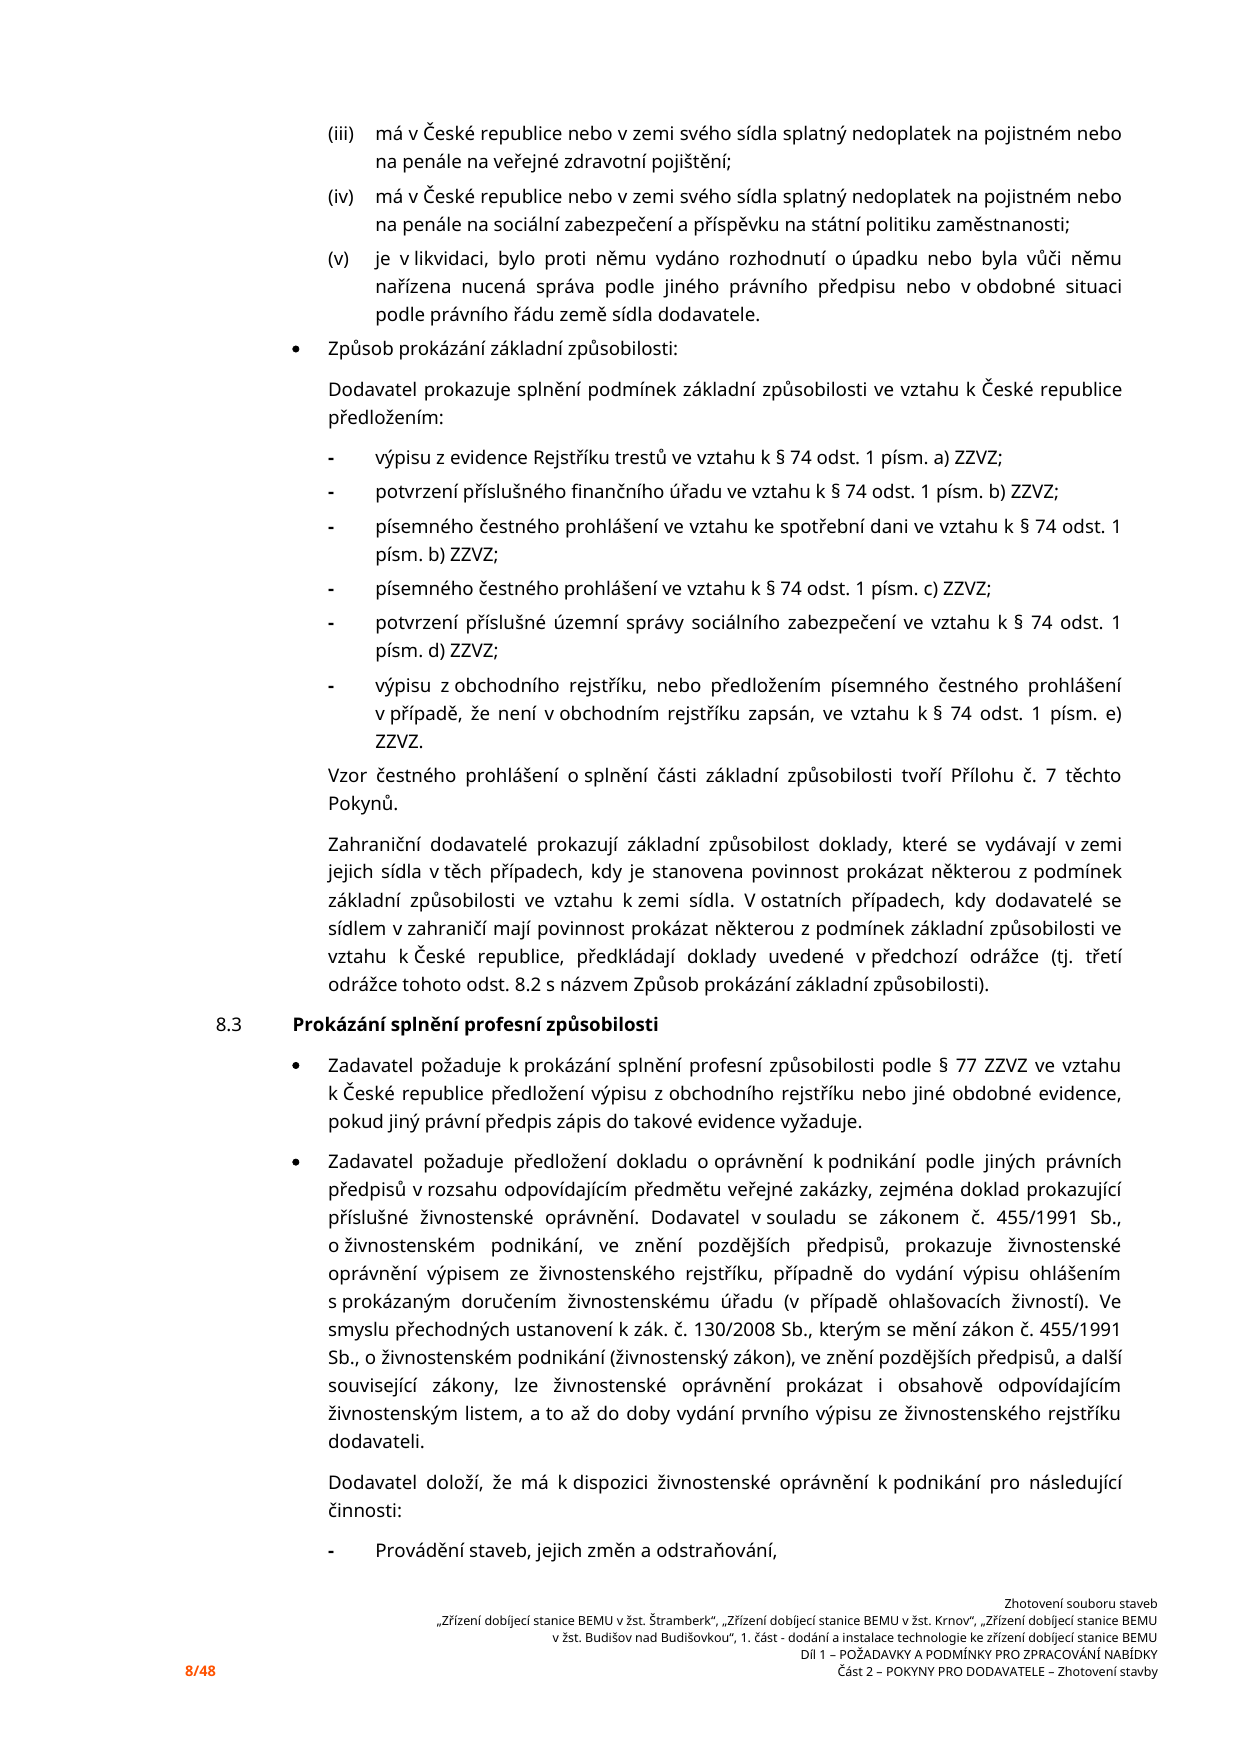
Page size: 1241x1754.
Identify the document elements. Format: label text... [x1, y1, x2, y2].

text má v České republice nebo v zemi svého sídla splatný nedoplatek na pojistném nebo na penále na sociální zabezpečení a příspěvku na státní politiku zaměstnanosti; [328, 183, 1122, 236]
text má v České republice nebo v zemi svého sídla splatný nedoplatek na pojistném nebo na penále na veřejné zdravotní pojištění; [328, 121, 1122, 174]
text výpisu z obchodního rejstříku, nebo předložením písemného čestného prohlášení v případě, že není v obchodním rejstříku zapsán, ve vztahu k § 74 odst. 1 písm. e) ZZVZ. [328, 672, 1122, 753]
text Dodavatel prokazuje splnění podmínek základní způsobilosti ve vztahu k České republice předložením: [328, 376, 1122, 429]
text Dodavatel doloží, že má k dispozici živnostenské oprávnění k podnikání pro následující činnosti: [328, 1469, 1122, 1523]
text Vzor čestného prohlášení o splnění části základní způsobilosti tvoří Přílohu č. 7 těchto Pokynů. [328, 762, 1122, 816]
text Prokázání splnění profesní způsobilosti [216, 1011, 1122, 1037]
text Provádění staveb, jejich změn a odstraňování, [328, 1538, 1122, 1563]
text Zadavatel požaduje k prokázání splnění profesní způsobilosti podle § 77 ZZVZ ve vztahu k České republice předložení výpisu z obchodního rejstříku nebo jiné obdobné evidence, pokud jiný právní předpis zápis do takové evidence vyžaduje. [292, 1052, 1122, 1133]
text Zahraniční dodavatelé prokazují základní způsobilost doklady, které se vydávají v zemi jejich sídla v těch případech, kdy je stanovena povinnost prokázat některou z podmínek základní způsobilosti ve vztahu k zemi sídla. V ostatních případech, kdy dodavatelé se sídlem v zahraničí mají povinnost prokázat některou z podmínek základní způsobilosti ve vztahu k České republice, předkládají doklady uvedené v předchozí odrážce (tj. třetí odrážce tohoto odst. 8.2 s názvem Způsob prokázání základní způsobilosti). [328, 831, 1122, 996]
text Způsob prokázání základní způsobilosti: [292, 336, 1122, 361]
text potvrzení příslušné územní správy sociálního zabezpečení ve vztahu k § 74 odst. 1 písm. d) ZZVZ; [328, 610, 1122, 663]
text písemného čestného prohlášení ve vztahu ke spotřební dani ve vztahu k § 74 odst. 1 písm. b) ZZVZ; [328, 513, 1122, 567]
text písemného čestného prohlášení ve vztahu k § 74 odst. 1 písm. c) ZZVZ; [328, 575, 1122, 601]
text Zadavatel požaduje předložení dokladu o oprávnění k podnikání podle jiných právních předpisů v rozsahu odpovídajícím předmětu veřejné zakázky, zejména doklad prokazující příslušné živnostenské oprávnění. Dodavatel v souladu se zákonem č. 455/1991 Sb., o živnostenském podnikání, ve znění pozdějších předpisů, prokazuje živnostenské oprávnění výpisem ze živnostenského rejstříku, případně do vydání výpisu ohlášením s prokázaným doručením živnostenskému úřadu (v případě ohlašovacích živností). Ve smyslu přechodných ustanovení k zák. č. 130/2008 Sb., kterým se mění zákon č. 455/1991 Sb., o živnostenském podnikání (živnostenský zákon), ve znění pozdějších předpisů, a další související zákony, lze živnostenské oprávnění prokázat i obsahově odpovídajícím živnostenským listem, a to až do doby vydání prvního výpisu ze živnostenského rejstříku dodavateli. [292, 1148, 1122, 1454]
text potvrzení příslušného finančního úřadu ve vztahu k § 74 odst. 1 písm. b) ZZVZ; [328, 479, 1122, 504]
text je v likvidaci, bylo proti němu vydáno rozhodnutí o úpadku nebo byla vůči němu nařízena nucená správa podle jiného právního předpisu nebo v obdobné situaci podle právního řádu země sídla dodavatele. [328, 245, 1122, 327]
text výpisu z evidence Rejstříku trestů ve vztahu k § 74 odst. 1 písm. a) ZZVZ; [328, 444, 1122, 470]
